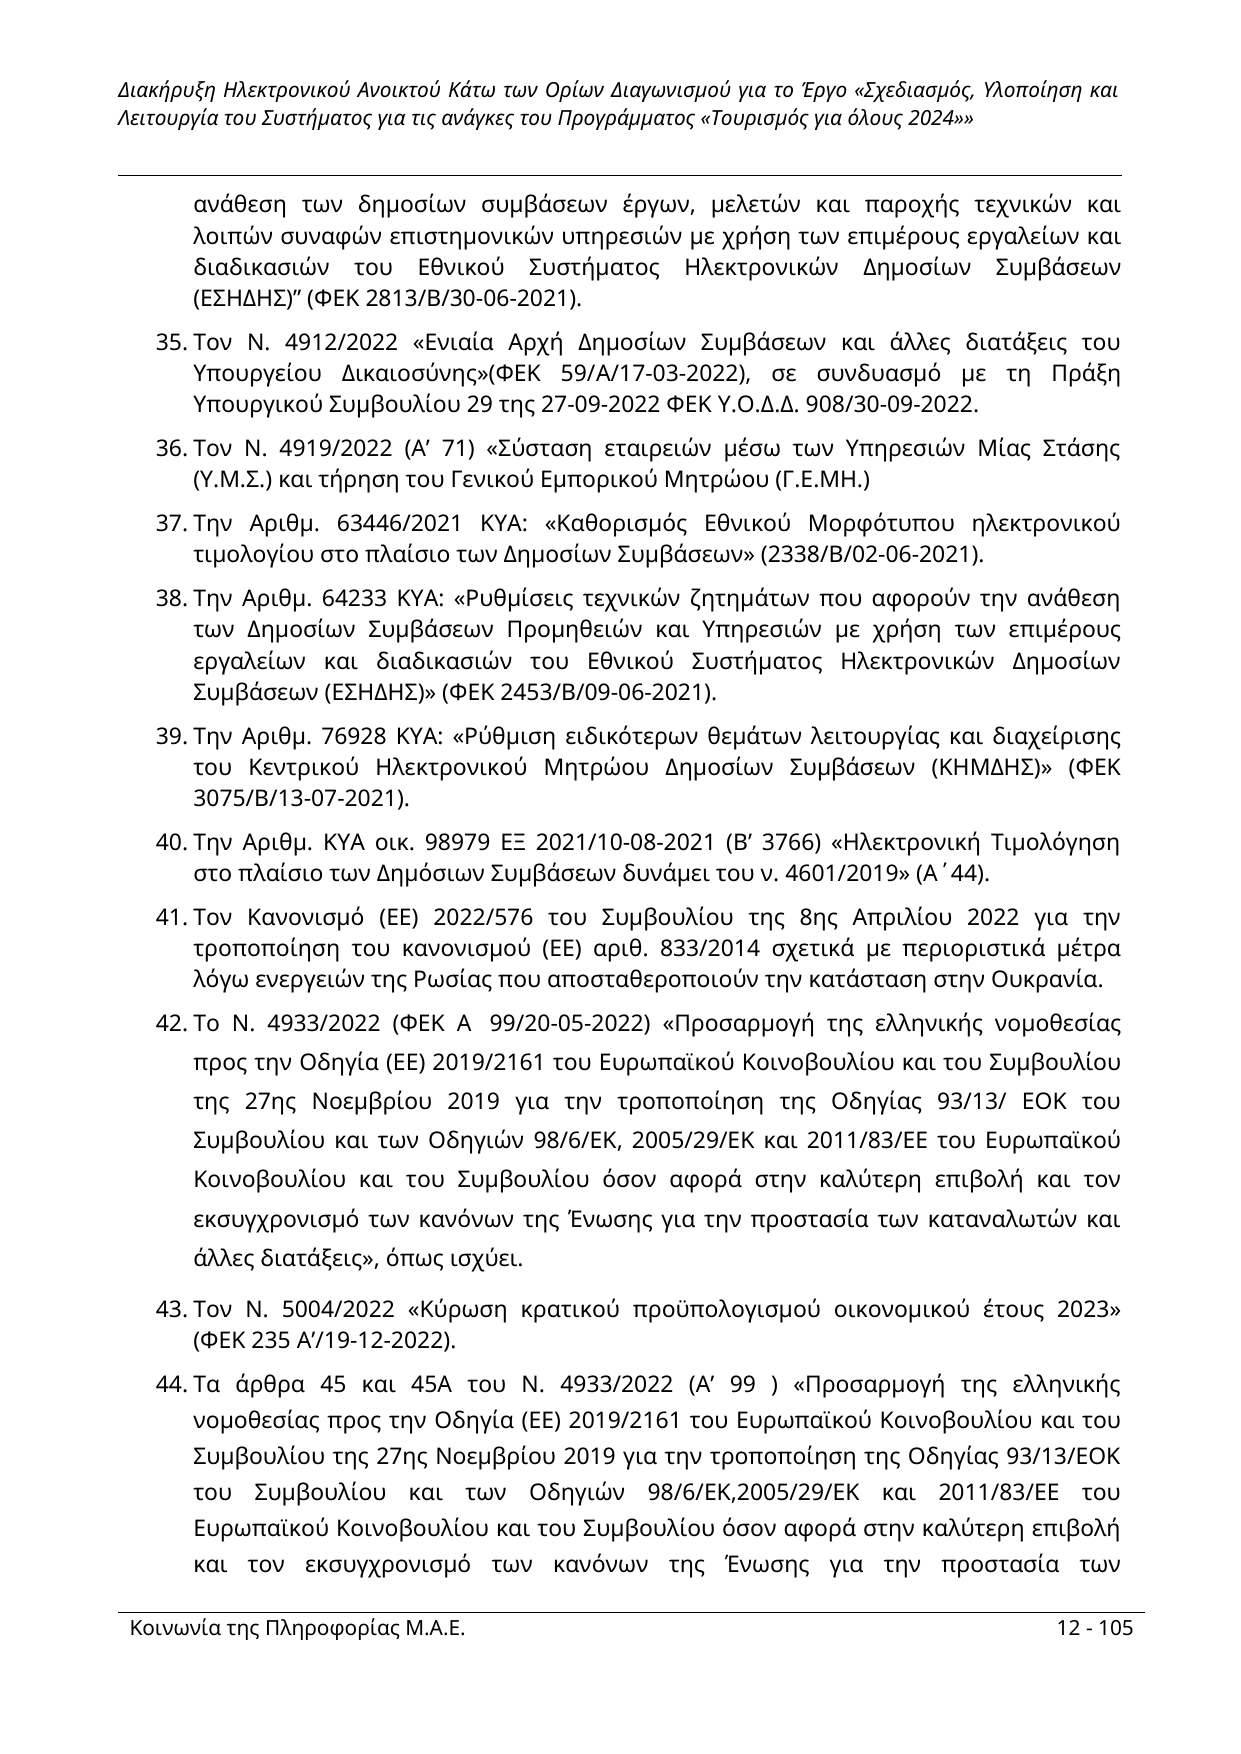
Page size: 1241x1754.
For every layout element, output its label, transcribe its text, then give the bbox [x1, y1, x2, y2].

list Την Αριθμ. 76928 ΚΥΑ: «Ρύθμιση ειδικότερων θεμάτων λειτουργίας και διαχείρισης του Κεντρικού Ηλεκτρονικού Μητρώου Δημοσίων Συμβάσεων (ΚΗΜΔΗΣ)» (ΦΕΚ 3075/Β/13-07-2021). [156, 720, 1122, 813]
list Τον Ν. 4919/2022 (Α’ 71) «Σύσταση εταιρειών μέσω των Υπηρεσιών Μίας Στάσης (Υ.Μ.Σ.) και τήρηση του Γενικού Εμπορικού Μητρώου (Γ.Ε.ΜΗ.) [156, 432, 1122, 495]
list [156, 1368, 1122, 1579]
list Τον Ν. 4912/2022 «Ενιαία Αρχή Δημοσίων Συμβάσεων και άλλες διατάξεις του Υπουργείου Δικαιοσύνης»(ΦΕΚ 59/A/17-03-2022), σε συνδυασμό με τη Πράξη Υπουργικού Συμβουλίου 29 της 27-09-2022 ΦΕΚ Υ.Ο.Δ.Δ. 908/30-09-2022. [156, 326, 1122, 420]
list Τον Ν. 5004/2022 «Κύρωση κρατικού προϋπολογισμού οικονομικού έτους 2023» (ΦΕΚ 235 A’/19-12-2022). [156, 1293, 1122, 1356]
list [156, 188, 1122, 313]
list Την Αριθμ. 63446/2021 ΚΥΑ: «Καθορισμός Εθνικού Μορφότυπου ηλεκτρονικού τιμολογίου στο πλαίσιο των Δημοσίων Συμβάσεων» (2338/Β/02-06-2021). [156, 507, 1122, 570]
list Την Αριθμ. 64233 ΚΥΑ: «Ρυθμίσεις τεχνικών ζητημάτων που αφορούν την ανάθεση των Δημοσίων Συμβάσεων Προμηθειών και Υπηρεσιών με χρήση των επιμέρους εργαλείων και διαδικασιών του Εθνικού Συστήματος Ηλεκτρονικών Δημοσίων Συμβάσεων (ΕΣΗΔΗΣ)» (ΦΕΚ 2453/Β/09-06-2021). [156, 582, 1122, 707]
list Την Αριθμ. ΚΥΑ οικ. 98979 ΕΞ 2021/10-08-2021 (Β’ 3766) «Ηλεκτρονική Τιμολόγηση στο πλαίσιο των Δημόσιων Συμβάσεων δυνάμει του ν. 4601/2019» (Α΄44). [156, 826, 1122, 888]
list Τον Κανονισμό (ΕΕ) 2022/576 του Συμβουλίου της 8ης Απριλίου 2022 για την τροποποίηση του κανονισμού (ΕΕ) αριθ. 833/2014 σχετικά με περιοριστικά μέτρα λόγω ενεργειών της Ρωσίας που αποσταθεροποιούν την κατάσταση στην Ουκρανία. [156, 901, 1122, 995]
list Το Ν. 4933/2022 (ΦΕΚ Α 99/20-05-2022) «Προσαρμογή της ελληνικής νομοθεσίας προς την Οδηγία (ΕΕ) 2019/2161 του Ευρωπαϊκού Κοινοβουλίου και του Συμβουλίου της 27ης Νοεμβρίου 2019 για την τροποποίηση της Οδηγίας 93/13/ ΕΟΚ του Συμβουλίου και των Οδηγιών 98/6/ΕΚ, 2005/29/ΕΚ και 2011/83/ΕΕ του Ευρωπαϊκού Κοινοβουλίου και του Συμβουλίου όσον αφορά στην καλύτερη επιβολή και τον εκσυγχρονισμό των κανόνων της Ένωσης για την προστασία των καταναλωτών και άλλες διατάξεις», όπως ισχύει. [156, 1007, 1122, 1273]
